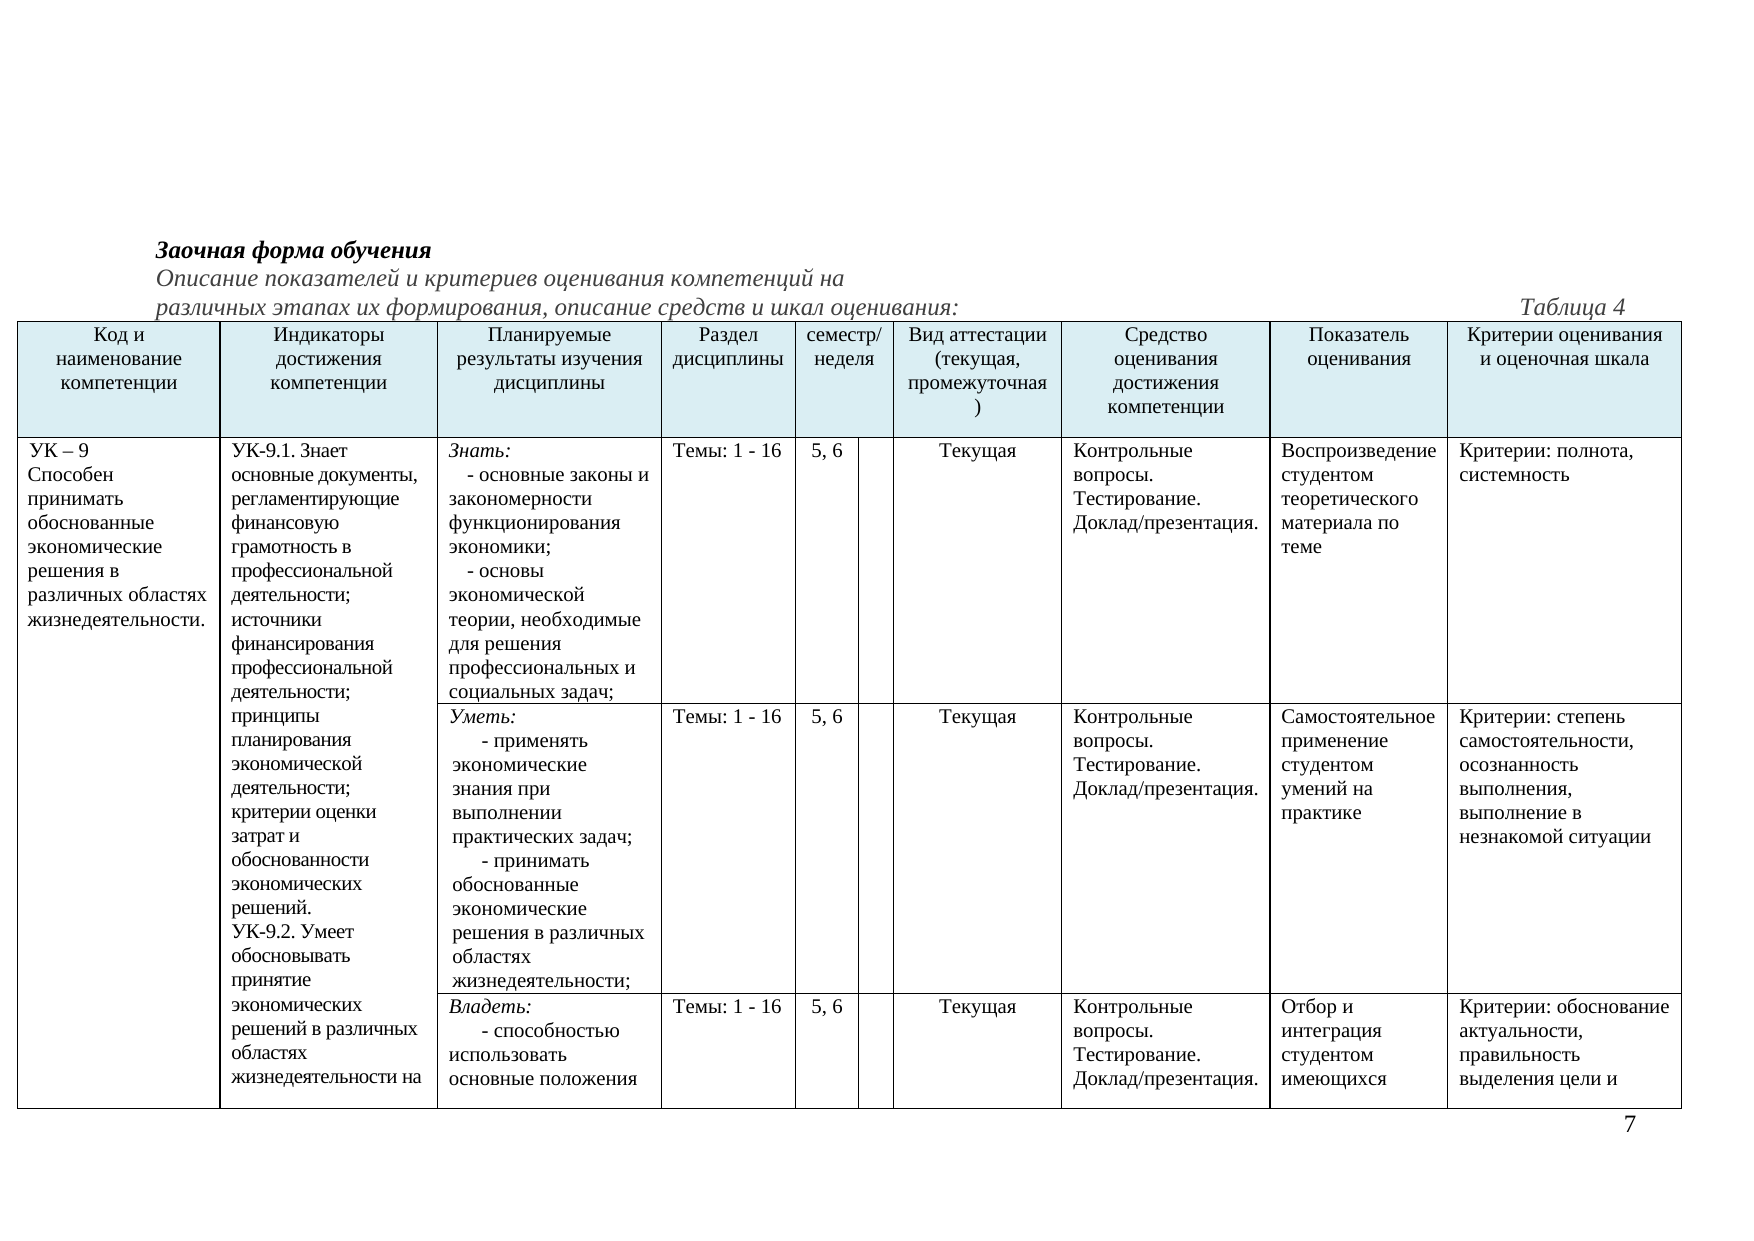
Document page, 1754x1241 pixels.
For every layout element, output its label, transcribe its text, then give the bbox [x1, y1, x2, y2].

table_cell Самостоятельное применение студентом умений на практике [1271, 704, 1447, 992]
table_cell Критерии: полнота, системность [1448, 438, 1681, 703]
table_cell Текущая [894, 438, 1061, 703]
text различных этапах их формирования, описание средств и шкал оценивания: Таблица 4 [156, 292, 1636, 321]
table_cell [859, 994, 893, 1108]
table_header Средство оценивания достижения компетенции [1062, 322, 1269, 437]
table_cell УК – 9 Способен принимать обоснованные экономические решения в различных областях жизнедеятельности. УК-10 Способен формировать нетерпимое отношение к проявлениям экстремизма, терроризма, коррупционному поведению и противодействовать им в профессиональной деятельности. [18, 438, 219, 1108]
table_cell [1062, 994, 1269, 1108]
table_cell Уметь: - применять экономические знания при выполнении практических задач; - принимать обоснованные экономические решения в различных областях жизнедеятельности; [438, 704, 661, 992]
table_cell Контрольные вопросы. Тестирование. Доклад/презентация. [1062, 704, 1269, 992]
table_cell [1271, 994, 1447, 1108]
table_cell Текущая Текущая [894, 994, 1061, 1108]
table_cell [662, 994, 795, 1108]
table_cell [1448, 994, 1681, 1108]
table_cell Темы: 1 - 16 [662, 438, 795, 703]
table_header семестр/ неделя [796, 322, 893, 437]
table_cell Критерии: степень самостоятельности, осознанность выполнения, выполнение в незнакомой ситуации [1448, 704, 1681, 992]
table_header Раздел дисциплины [662, 322, 795, 437]
table_cell Темы: 1 - 16 [662, 704, 795, 992]
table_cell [438, 994, 661, 1108]
table_header Планируемые результаты изучения дисциплины [438, 322, 661, 437]
table_header Вид аттестации (текущая, промежуточная) [894, 322, 1061, 437]
table_cell УК-9.1. Знает основные документы, регламентирующие финансовую грамотность в профессиональной деятельности; источники финансирования профессиональной деятельности; принципы планирования экономической деятельности; критерии оценки затрат и обоснованности экономических решений. УК-9.2. Умеет обосновывать принятие экономических решений в различных областях жизнедеятельности на основе учета факторов эффективности; планировать деятельность с учетом экономически оправданные затрат, направленных на достижение результата. УК-9.3. Владеет методикой анализа, расчета и оценки экономической целесообразности деятельности (проекта), его финансирования из внебюджетных и бюджетных источников. УК-10.1. Анализирует, воспринимает и толкует нормативные правовые акты о противодействии коррупции. УК-10.2. Понимает сущность коррупционного поведения, причины появления и формы его проявления в различных сферах общественной жизни. УК-10.3. Предлагает способы формирования в обществе нетерпимости к коррупционному поведению. УК-10.4. Определяет свою активную гражданскую позицию по противодействию коррупции. [221, 438, 437, 1108]
table_header Показатель оценивания [1271, 322, 1447, 437]
table_header Индикаторы достижения компетенции [221, 322, 437, 437]
text Описание показателей и критериев оценивания компетенций на [156, 263, 1636, 292]
table_cell Воспроизведение студентом теоретического материала по теме [1271, 438, 1447, 703]
table_cell 5, 6 [796, 704, 858, 992]
table_cell Контрольные вопросы. Тестирование. Доклад/презентация. [1062, 438, 1269, 703]
table_header Код и наименование компетенции [18, 322, 219, 437]
table_cell 5, 6 [796, 438, 858, 703]
table_cell Знать: - основные законы и закономерности функционирования экономики; - основы экономической теории, необходимые для решения профессиональных и социальных задач; [438, 438, 661, 703]
table_cell 5, 6 6 [796, 994, 858, 1108]
table_cell [859, 704, 893, 992]
table_header Критерии оценивания и оценочная шкала [1448, 322, 1681, 437]
table_cell Текущая [894, 704, 1061, 992]
text Заочная форма обучения [156, 235, 1636, 263]
table_cell [859, 438, 893, 703]
